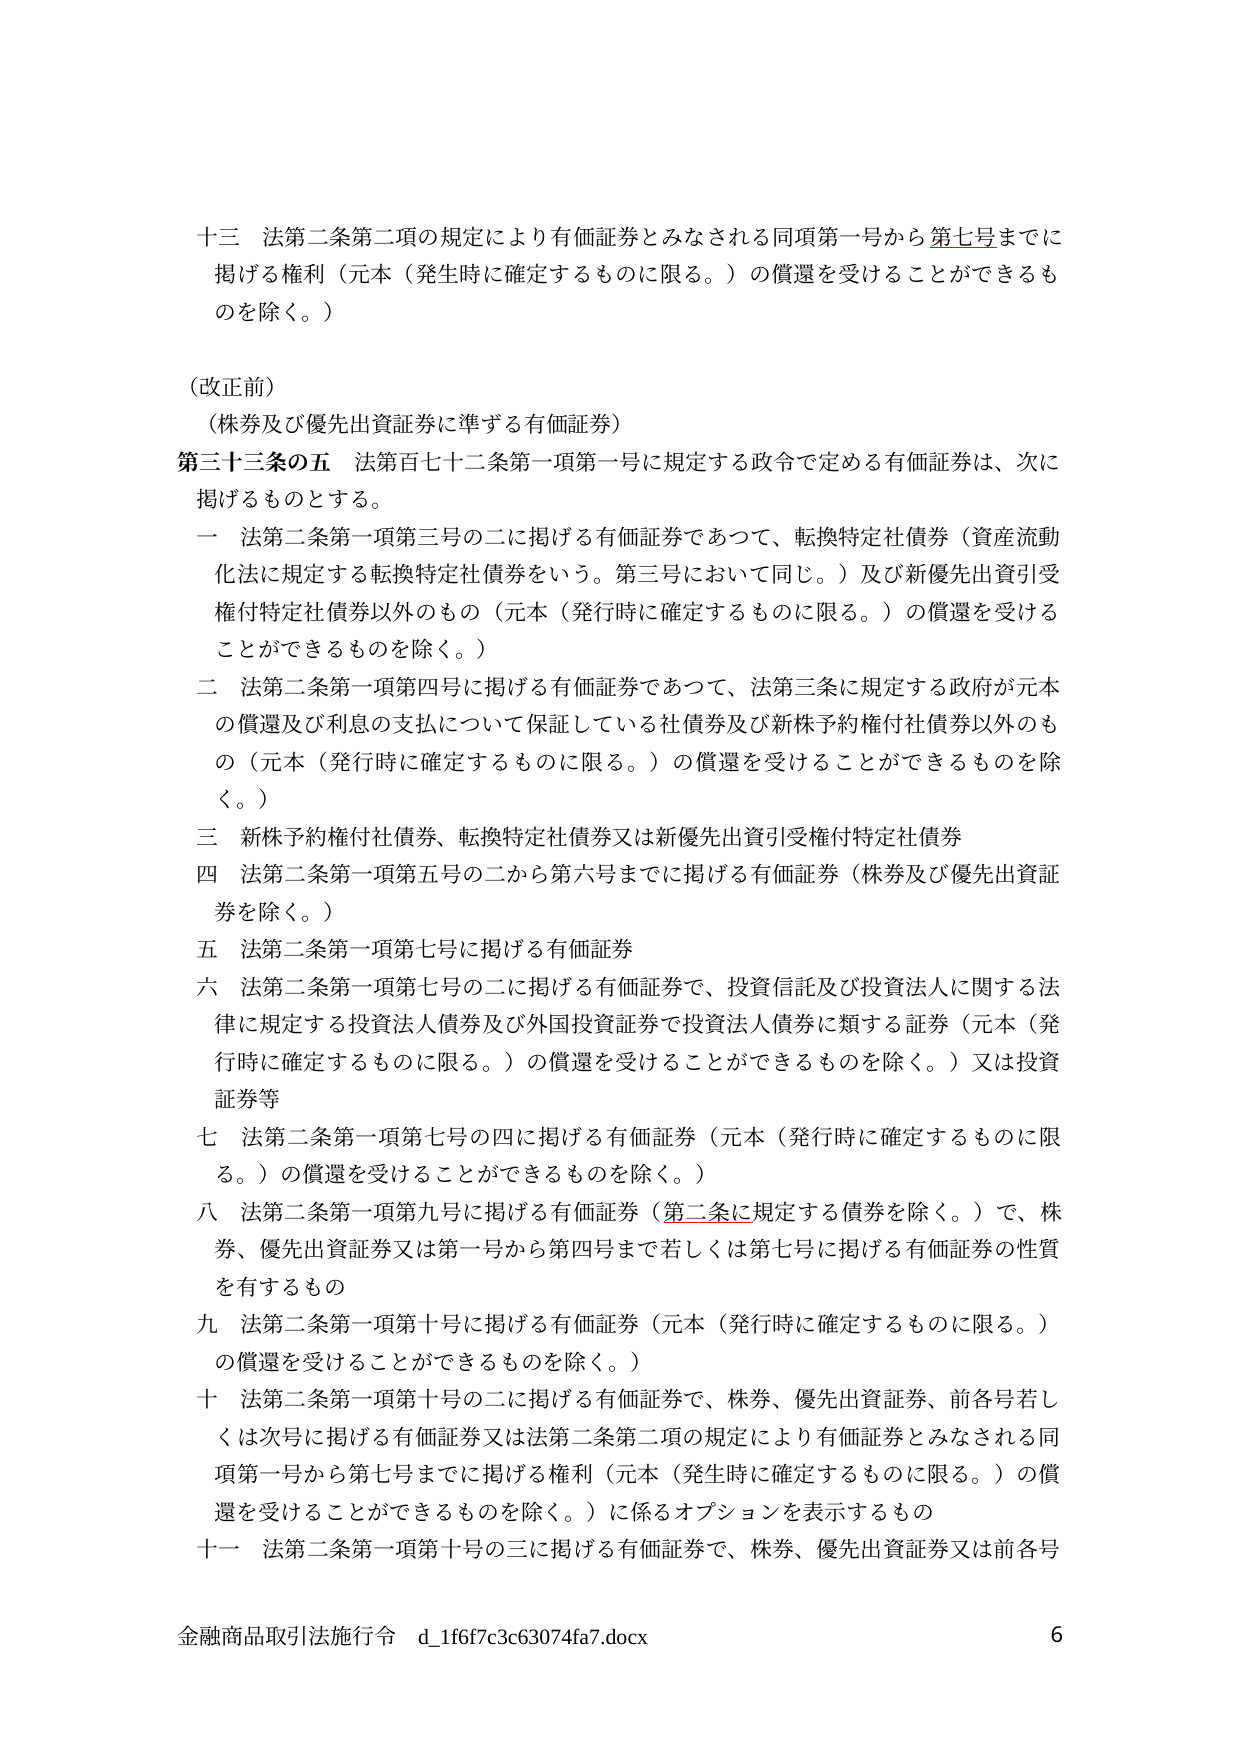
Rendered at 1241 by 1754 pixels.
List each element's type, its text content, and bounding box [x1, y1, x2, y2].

text 二 法第二条第一項第四号に掲げる有価証券であつて、法第三条に規定する政府が元本の償還及び利息の支払について保証している社債券及び新株予約権付社債券以外のもの（元本（発行時に確定するものに限る。）の償還を受けることができるものを除く。） [196, 667, 1063, 817]
text 四 法第二条第一項第五号の二から第六号までに掲げる有価証券（株券及び優先出資証券を除く。） [196, 854, 1063, 929]
text （株券及び優先出資証券に準ずる有価証券） [196, 404, 1063, 442]
text 八 法第二条第一項第九号に掲げる有価証券（第二条に規定する債券を除く。）で、株券、優先出資証券又は第一号から第四号まで若しくは第七号に掲げる有価証券の性質を有するもの [196, 1192, 1063, 1304]
text （改正前） [177, 367, 1063, 404]
text 七 法第二条第一項第七号の四に掲げる有価証券（元本（発行時に確定するものに限る。）の償還を受けることができるものを除く。） [196, 1117, 1063, 1192]
text 十 法第二条第一項第十号の二に掲げる有価証券で、株券、優先出資証券、前各号若しくは次号に掲げる有価証券又は法第二条第二項の規定により有価証券とみなされる同項第一号から第七号までに掲げる権利（元本（発生時に確定するものに限る。）の償還を受けることができるものを除く。）に係るオプションを表示するもの [196, 1379, 1063, 1529]
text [196, 1529, 1063, 1567]
text 十三 法第二条第二項の規定により有価証券とみなされる同項第一号から第七号までに掲げる権利（元本（発生時に確定するものに限る。）の償還を受けることができるものを除く。） [196, 217, 1063, 329]
text 一 法第二条第一項第三号の二に掲げる有価証券であつて、転換特定社債券（資産流動化法に規定する転換特定社債券をいう。第三号において同じ。）及び新優先出資引受権付特定社債券以外のもの（元本（発行時に確定するものに限る。）の償還を受けることができるものを除く。） [196, 517, 1063, 667]
text 九 法第二条第一項第十号に掲げる有価証券（元本（発行時に確定するものに限る。）の償還を受けることができるものを除く。） [196, 1304, 1063, 1379]
text 六 法第二条第一項第七号の二に掲げる有価証券で、投資信託及び投資法人に関する法律に規定する投資法人債券及び外国投資証券で投資法人債券に類する証券（元本（発行時に確定するものに限る。）の償還を受けることができるものを除く。）又は投資証券等 [196, 967, 1063, 1117]
text 五 法第二条第一項第七号に掲げる有価証券 [196, 929, 1063, 967]
text 三 新株予約権付社債券、転換特定社債券又は新優先出資引受権付特定社債券 [196, 817, 1063, 854]
text 第三十三条の五 法第百七十二条第一項第一号に規定する政令で定める有価証券は、次に掲げるものとする。 [177, 442, 1063, 517]
